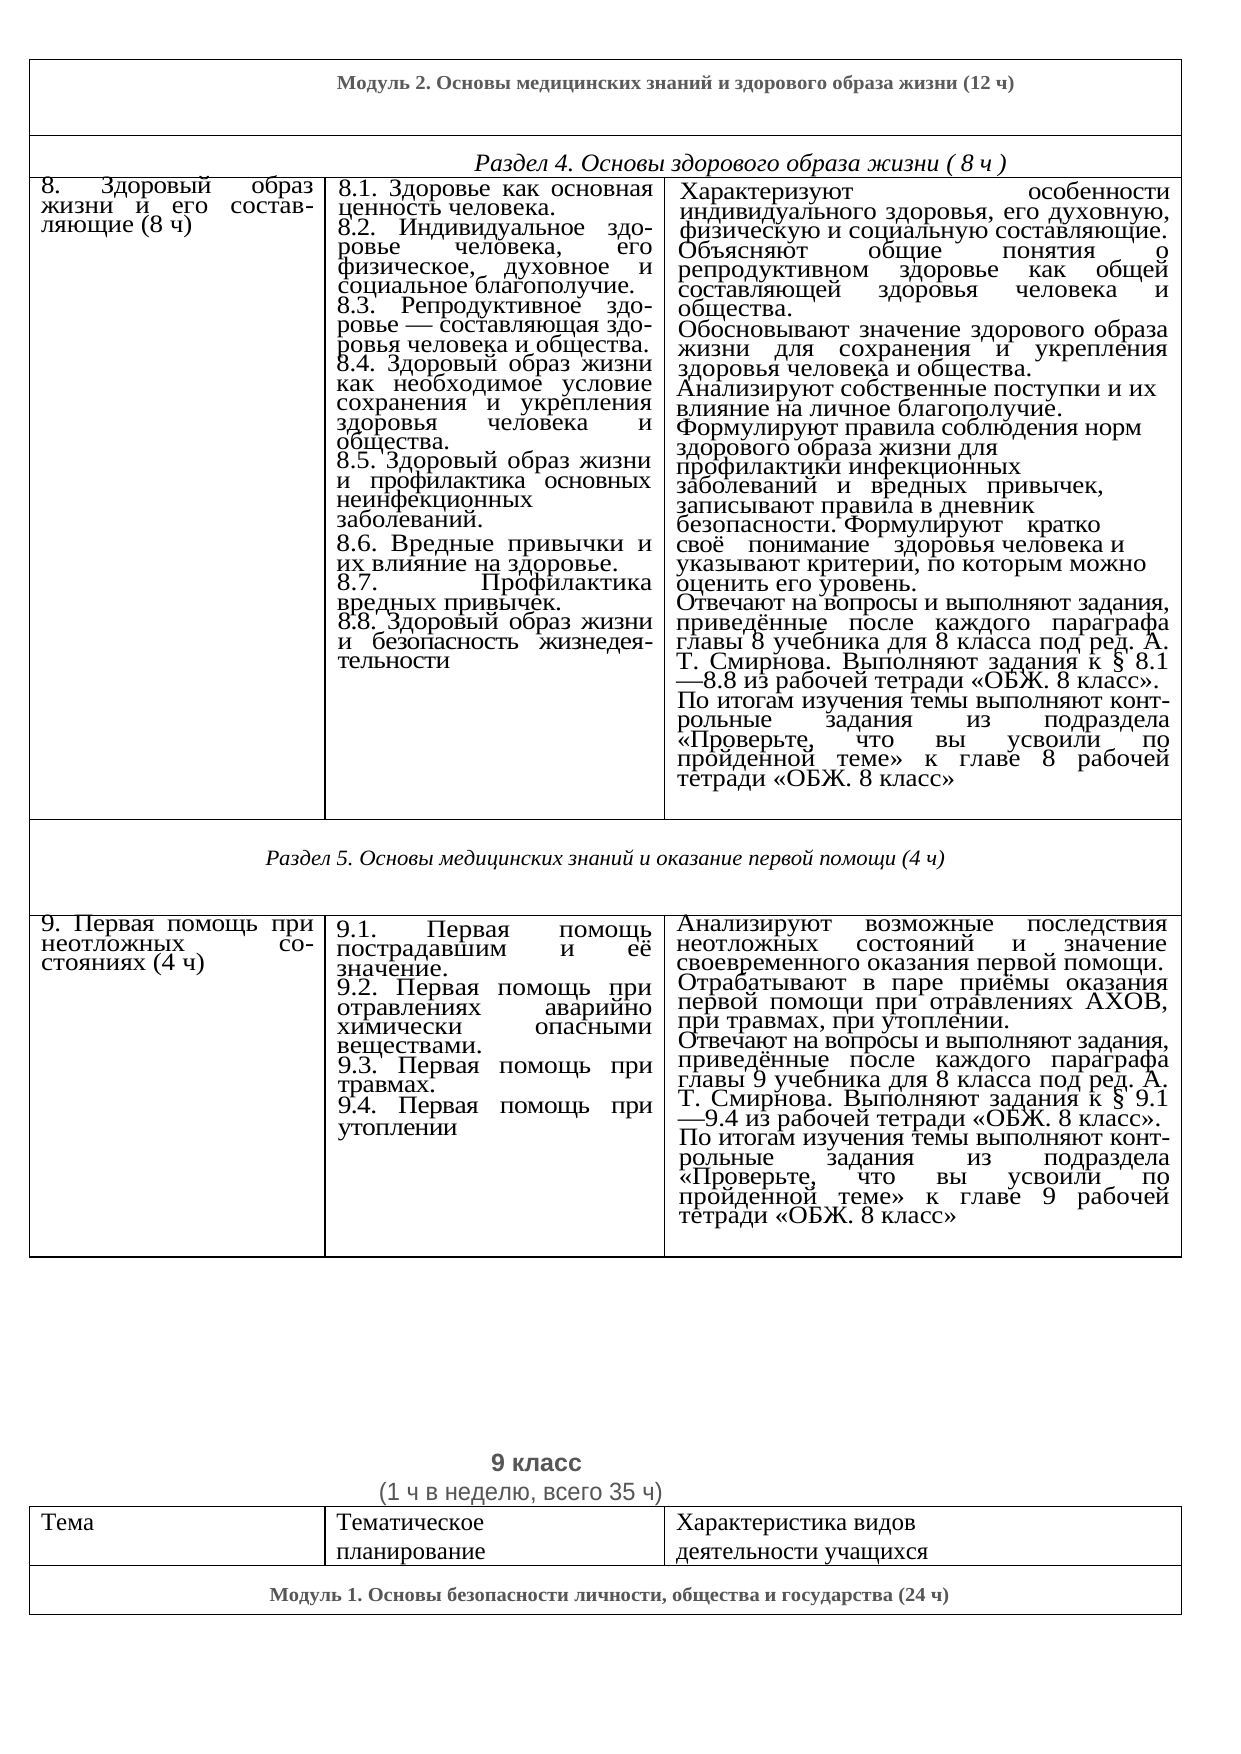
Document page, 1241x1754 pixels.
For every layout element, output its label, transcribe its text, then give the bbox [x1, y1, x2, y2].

table_cell Характеризуют особенности индивидуального здоровья, его духовную, физическую и социальную составляющие. Объясняют общие понятия о репродуктивном здоровье как общей составляющей здоровья человека и общества. Обосновывают значение здорового образа жизни для сохранения и укрепления здоровья человека и общества. Анализируют собственные поступки и их влияние на личное благополучие. Формулируют правила соблюдения норм здорового образа жизни для профилактики инфекционных заболеваний и вредных привычек, записывают правила в дневник безопасности. Формулируют кратко своё понимание здоровья человека и указывают критерии, по которым можно оценить его уровень. Отвечают на вопросы и выполняют задания, приведённые после каждого параграфа главы 8 учебника для 8 класса под ред. А. Т. Смирнова. Выполняют задания к § 8.1—8.8 из рабочей тетради «ОБЖ. 8 класс». По итогам изучения темы выполняют контрольные задания из подраздела «Проверьте, что вы усвоили по пройденной теме» к главе 8 рабочей тетради «ОБЖ. 8 класс» [665, 178, 1181, 819]
text 9 класс [491, 1448, 1181, 1477]
table_cell Модуль 2. Основы медицинских знаний и здорового образа жизни (12 ч) [30, 60, 1181, 135]
table_cell Анализируют возможные последствия неотложных состояний и значение своевременного оказания первой помощи. Отрабатывают в паре приёмы оказания первой помощи при отравлениях АХОВ, при травмах, при утоплении. Отвечают на вопросы и выполняют задания, приведённые после каждого параграфа главы 9 учебника для 8 класса под ред. А. Т. Смирнова. Выполняют задания к § 9.1—9.4 из рабочей тетради «ОБЖ. 8 класс». По итогам изучения темы выполняют контрольные задания из подраздела «Проверьте, что вы усвоили по пройденной теме» к главе 9 рабочей тетради «ОБЖ. 8 класс» [665, 916, 1181, 1256]
table_cell 8. Здоровый образ жизни и его составляющие (8 ч) [30, 178, 324, 819]
table_header Характеристика видов деятельности учащихся [665, 1507, 1181, 1564]
table_cell 8.1. Здоровье как основная ценность человека. 8.2. Индивидуальное здоровье человека, его физическое, духовное и социальное благополучие. 8.3. Репродуктивное здоровье — составляющая здоровья человека и общества. 8.4. Здоровый образ жизни как необходимое условие сохранения и укрепления здоровья человека и общества. 8.5. Здоровый образ жизни и профилактика основных неинфекционных заболеваний. 8.6. Вредные привычки и их влияние на здоровье. 8.7. Профилактика вредных привычек. 8.8. Здоровый образ жизни и безопасность жизнедеятельности [326, 178, 664, 819]
table_header Тематическое планирование [326, 1507, 664, 1564]
table_header Тема [30, 1507, 324, 1564]
table_cell Раздел 5. Основы медицинских знаний и оказание первой помощи (4 ч) [30, 820, 1181, 915]
table_cell 9.1. Первая помощь пострадавшим и её значение. 9.2. Первая помощь при отравлениях аварийно химически опасными веществами. 9.3. Первая помощь при травмах. 9.4. Первая помощь при утоплении [326, 916, 664, 1256]
table_cell Раздел 4. Основы здорового образа жизни (8ч) [30, 136, 1181, 177]
table_cell 9. Первая помощь при неотложных состояниях (4 ч) [30, 916, 324, 1256]
text (1 ч в неделю, всего 35 ч) [379, 1477, 1181, 1506]
table_cell Модуль 1. Основы безопасности личности, общества и государства (24 ч) [30, 1566, 1181, 1614]
